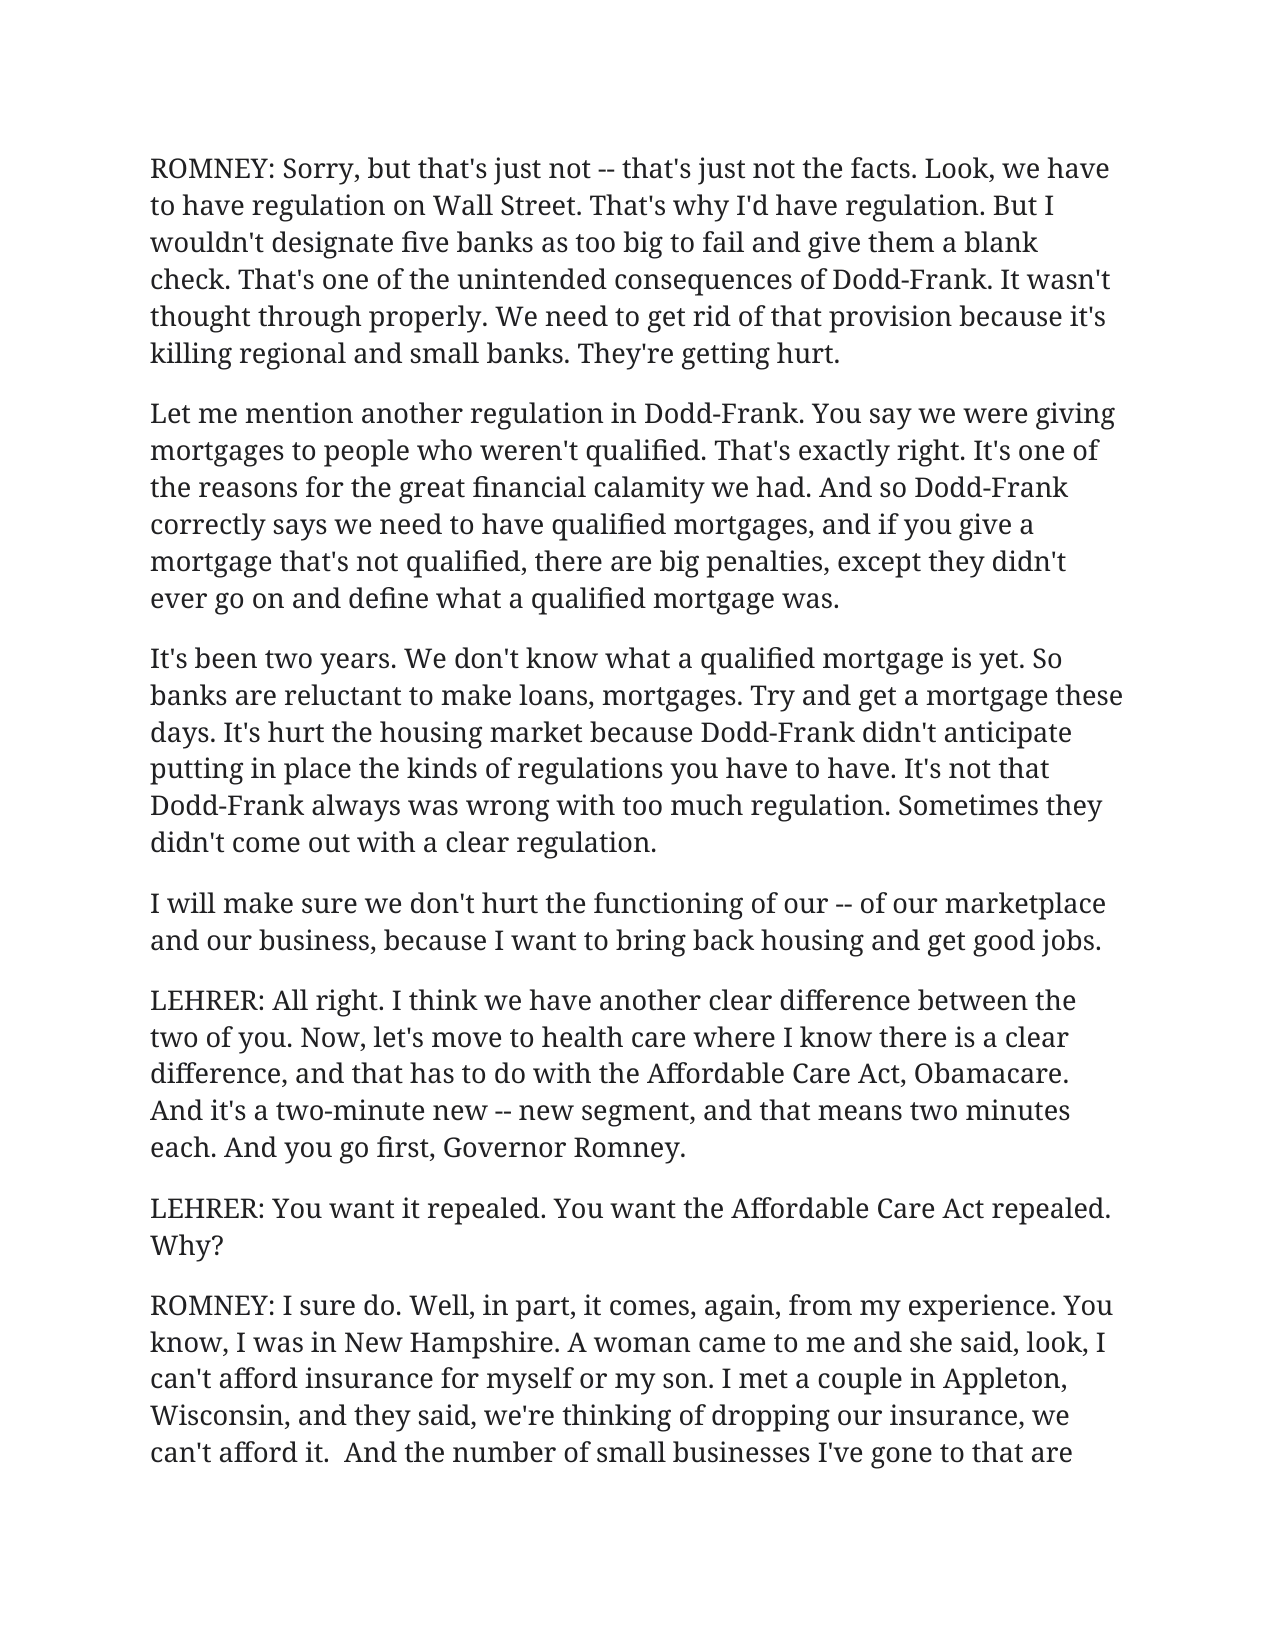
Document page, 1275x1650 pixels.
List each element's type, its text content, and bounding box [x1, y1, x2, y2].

text LEHRER: All right. I think we have another clear difference between the two of you. Now, let's move to health care where I know there is a clear difference, and that has to do with the Affordable Care Act, Obamacare. And it's a two-minute new -- new segment, and that means two minutes each. And you go first, Governor Romney. [150, 981, 1125, 1166]
text ROMNEY: Sorry, but that's just not -- that's just not the facts. Look, we have to have regulation on Wall Street. That's why I'd have regulation. But I wouldn't designate five banks as too big to fail and give them a blank check. That's one of the unintended consequences of Dodd-Frank. It wasn't thought through properly. We need to get rid of that provision because it's killing regional and small banks. They're getting hurt. [150, 150, 1125, 371]
text LEHRER: You want it repealed. You want the Affordable Care Act repealed. Why? [150, 1189, 1125, 1263]
text I will make sure we don't hurt the functioning of our -- of our marketplace and our business, because I want to bring back housing and get good jobs. [150, 884, 1125, 958]
text It's been two years. We don't know what a qualified mortgage is yet. So banks are reluctant to make loans, mortgages. Try and get a mortgage these days. It's hurt the housing market because Dodd-Frank didn't anticipate putting in place the kinds of regulations you have to have. It's not that Dodd-Frank always was wrong with too much regulation. Sometimes they didn't come out with a clear regulation. [150, 639, 1125, 861]
text Let me mention another regulation in Dodd-Frank. You say we were giving mortgages to people who weren't qualified. That's exactly right. It's one of the reasons for the great financial calamity we had. And so Dodd-Frank correctly says we need to have qualified mortgages, and if you give a mortgage that's not qualified, there are big penalties, except they didn't ever go on and define what a qualified mortgage was. [150, 395, 1125, 616]
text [150, 1286, 1125, 1471]
